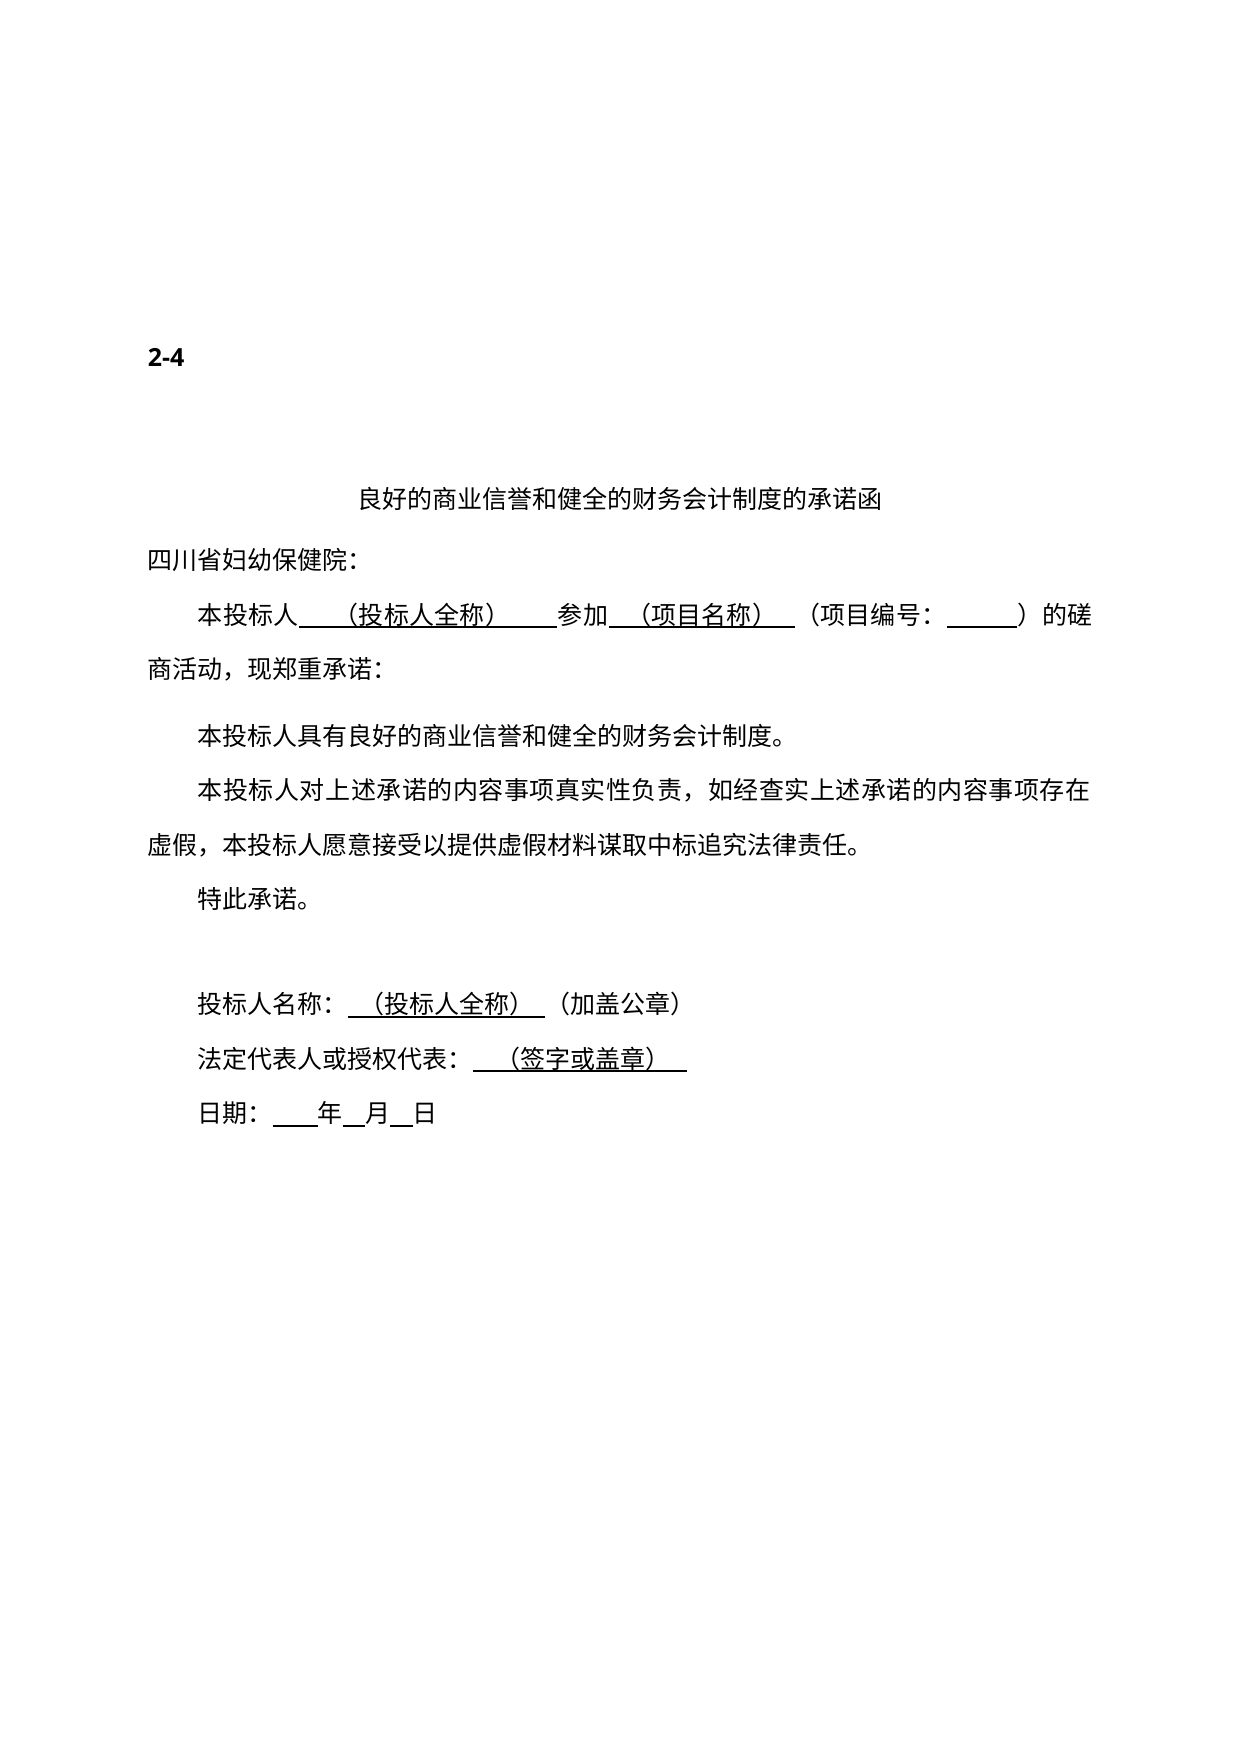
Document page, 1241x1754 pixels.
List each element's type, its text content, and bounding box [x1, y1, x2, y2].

text 法定代表人或授权代表： （签字或盖章） [148, 1039, 1093, 1076]
text 日期： 年 月 日 [148, 1094, 1093, 1130]
text 四川省妇幼保健院： [148, 541, 1093, 577]
text 本投标人 （投标人全称） 参加 （项目名称） （项目编号： ）的磋商活动，现郑重承诺： [148, 595, 1093, 686]
text 投标人名称： （投标人全称） （加盖公章） [148, 985, 1093, 1021]
text 特此承诺。 [148, 879, 1093, 916]
text 本投标人对上述承诺的内容事项真实性负责，如经查实上述承诺的内容事项存在虚假，本投标人愿意接受以提供虚假材料谋取中标追究法律责任。 [148, 771, 1093, 861]
text 2-4 [148, 324, 1093, 389]
text 良好的商业信誉和健全的财务会计制度的承诺函 [148, 479, 1093, 516]
text 本投标人具有良好的商业信誉和健全的财务会计制度。 [148, 716, 1093, 753]
